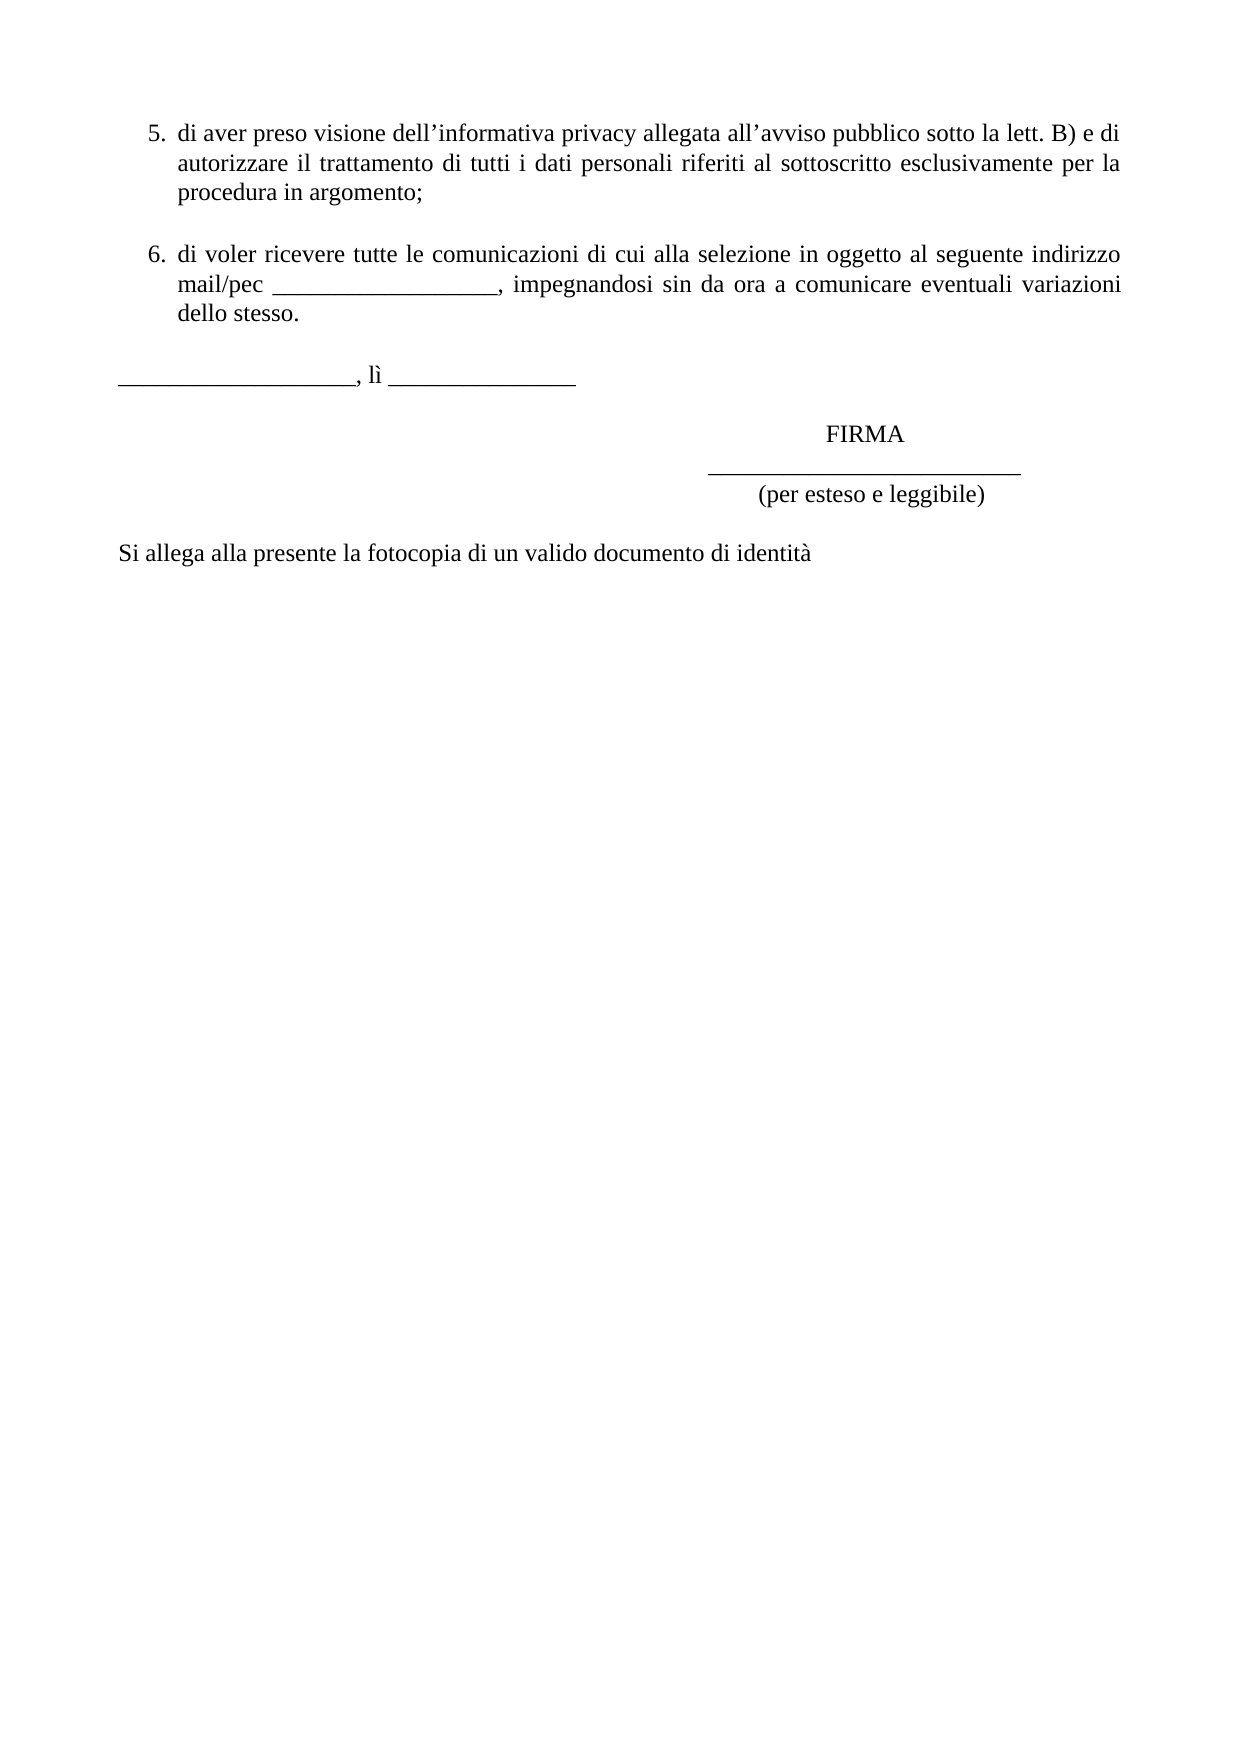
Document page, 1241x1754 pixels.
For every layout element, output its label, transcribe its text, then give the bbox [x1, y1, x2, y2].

list _________________________ [118, 449, 1122, 478]
list (per esteso e leggibile) [118, 479, 1122, 507]
list FIRMA [118, 419, 1122, 448]
list Si allega alla presente la fotocopia di un valido documento di identità [118, 538, 1122, 567]
list ___________________, lì _______________ [118, 360, 1122, 389]
list di voler ricevere tutte le comunicazioni di cui alla selezione in oggetto al seguente indirizzo mail/pec __________________, impegnandosi sin da ora a comunicare eventuali variazioni dello stesso. [148, 239, 1122, 327]
list di aver preso visione dell’informativa privacy allegata all’avviso pubblico sotto la lett. B) e di autorizzare il trattamento di tutti i dati personali riferiti al sottoscritto esclusivamente per la procedura in argomento; [148, 118, 1122, 206]
